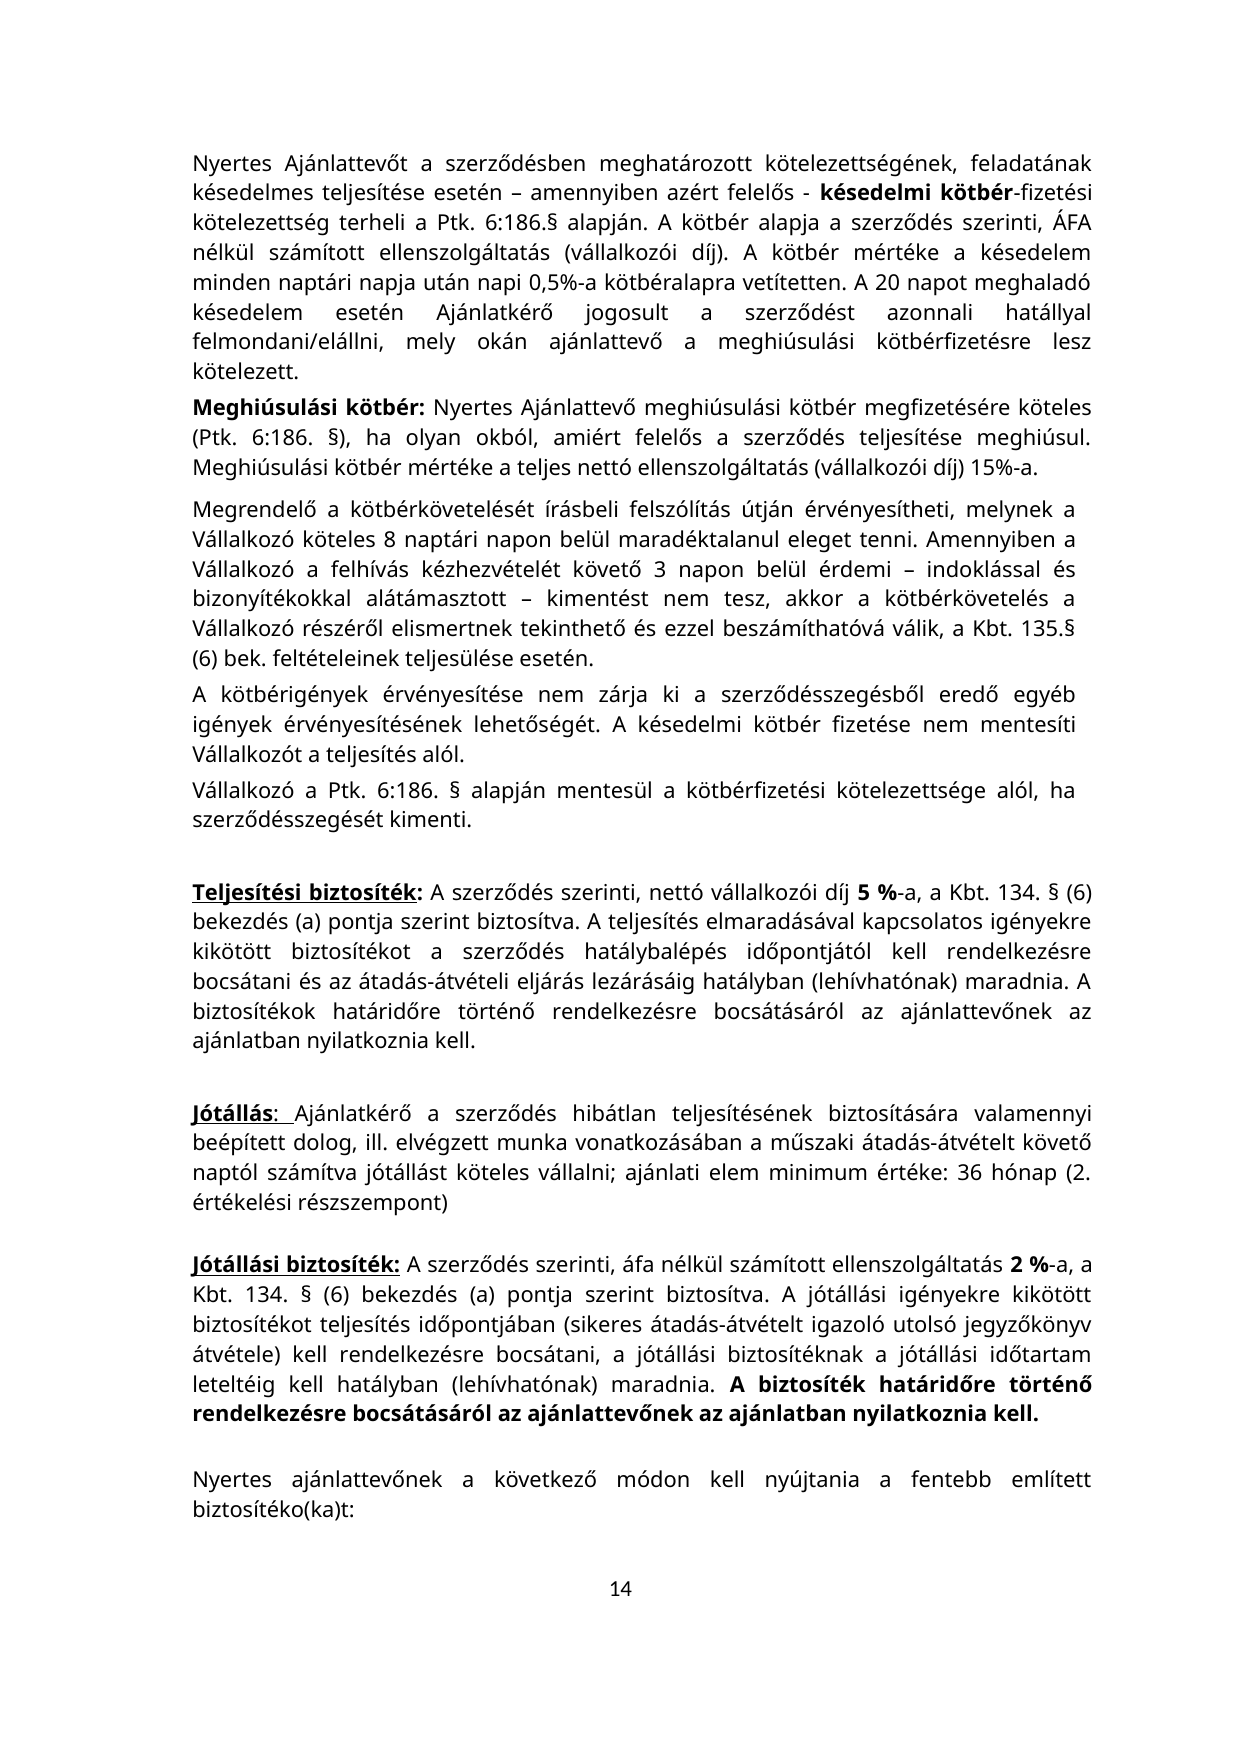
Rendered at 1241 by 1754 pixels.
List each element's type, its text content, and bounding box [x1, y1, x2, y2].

text A kötbérigények érvényesítése nem zárja ki a szerződésszegésből eredő egyéb igények érvényesítésének lehetőségét. A késedelmi kötbér fizetése nem mentesíti Vállalkozót a teljesítés alól. [192, 679, 1077, 768]
text Teljesítési biztosíték: A szerződés szerinti, nettó vállalkozói díj 5 %-a, a Kbt. 134. § (6) bekezdés (a) pontja szerint biztosítva. A teljesítés elmaradásával kapcsolatos igényekre kikötött biztosítékot a szerződés hatálybalépés időpontjától kell rendelkezésre bocsátani és az átadás-átvételi eljárás lezárásáig hatályban (lehívhatónak) maradnia. A biztosítékok határidőre történő rendelkezésre bocsátásáról az ajánlattevőnek az ajánlatban nyilatkoznia kell. [192, 877, 1093, 1055]
text Meghiúsulási kötbér: Nyertes Ajánlattevő meghiúsulási kötbér megfizetésére köteles (Ptk. 6:186. §), ha olyan okból, amiért felelős a szerződés teljesítése meghiúsul. Meghiúsulási kötbér mértéke a teljes nettó ellenszolgáltatás (vállalkozói díj) 15%-a. [192, 392, 1093, 482]
text Jótállási biztosíték: A szerződés szerinti, áfa nélkül számított ellenszolgáltatás 2 %-a, a Kbt. 134. § (6) bekezdés (a) pontja szerint biztosítva. A jótállási igényekre kikötött biztosítékot teljesítés időpontjában (sikeres átadás-átvételt igazoló utolsó jegyzőkönyv átvétele) kell rendelkezésre bocsátani, a jótállási biztosítéknak a jótállási időtartam leteltéig kell hatályban (lehívhatónak) maradnia. A biztosíték határidőre történő rendelkezésre bocsátásáról az ajánlattevőnek az ajánlatban nyilatkoznia kell. [192, 1249, 1093, 1428]
text Megrendelő a kötbérkövetelését írásbeli felszólítás útján érvényesítheti, melynek a Vállalkozó köteles 8 naptári napon belül maradéktalanul eleget tenni. Amennyiben a Vállalkozó a felhívás kézhezvételét követő 3 napon belül érdemi – indoklással és bizonyítékokkal alátámasztott – kimentést nem tesz, akkor a kötbérkövetelés a Vállalkozó részéről elismertnek tekinthető és ezzel beszámíthatóvá válik, a Kbt. 135.§ (6) bek. feltételeinek teljesülése esetén. [192, 494, 1077, 673]
text Vállalkozó a Ptk. 6:186. § alapján mentesül a kötbérfizetési kötelezettsége alól, ha szerződésszegését kimenti. [192, 775, 1077, 834]
text Jótállás: Ajánlatkérő a szerződés hibátlan teljesítésének biztosítására valamennyi beépített dolog, ill. elvégzett munka vonatkozásában a műszaki átadás-átvételt követő naptól számítva jótállást köteles vállalni; ajánlati elem minimum értéke: 36 hónap (2. értékelési részszempont) [192, 1098, 1093, 1217]
text Nyertes ajánlattevőnek a következő módon kell nyújtania a fentebb említett biztosítéko(ka)t: [192, 1464, 1093, 1523]
text Nyertes Ajánlattevőt a szerződésben meghatározott kötelezettségének, feladatának késedelmes teljesítése esetén – amennyiben azért felelős - késedelmi kötbér-fizetési kötelezettség terheli a Ptk. 6:186.§ alapján. A kötbér alapja a szerződés szerinti, ÁFA nélkül számított ellenszolgáltatás (vállalkozói díj). A kötbér mértéke a késedelem minden naptári napja után napi 0,5%-a kötbéralapra vetítetten. A 20 napot meghaladó késedelem esetén Ajánlatkérő jogosult a szerződést azonnali hatállyal felmondani/elállni, mely okán ajánlattevő a meghiúsulási kötbérfizetésre lesz kötelezett. [192, 148, 1093, 386]
